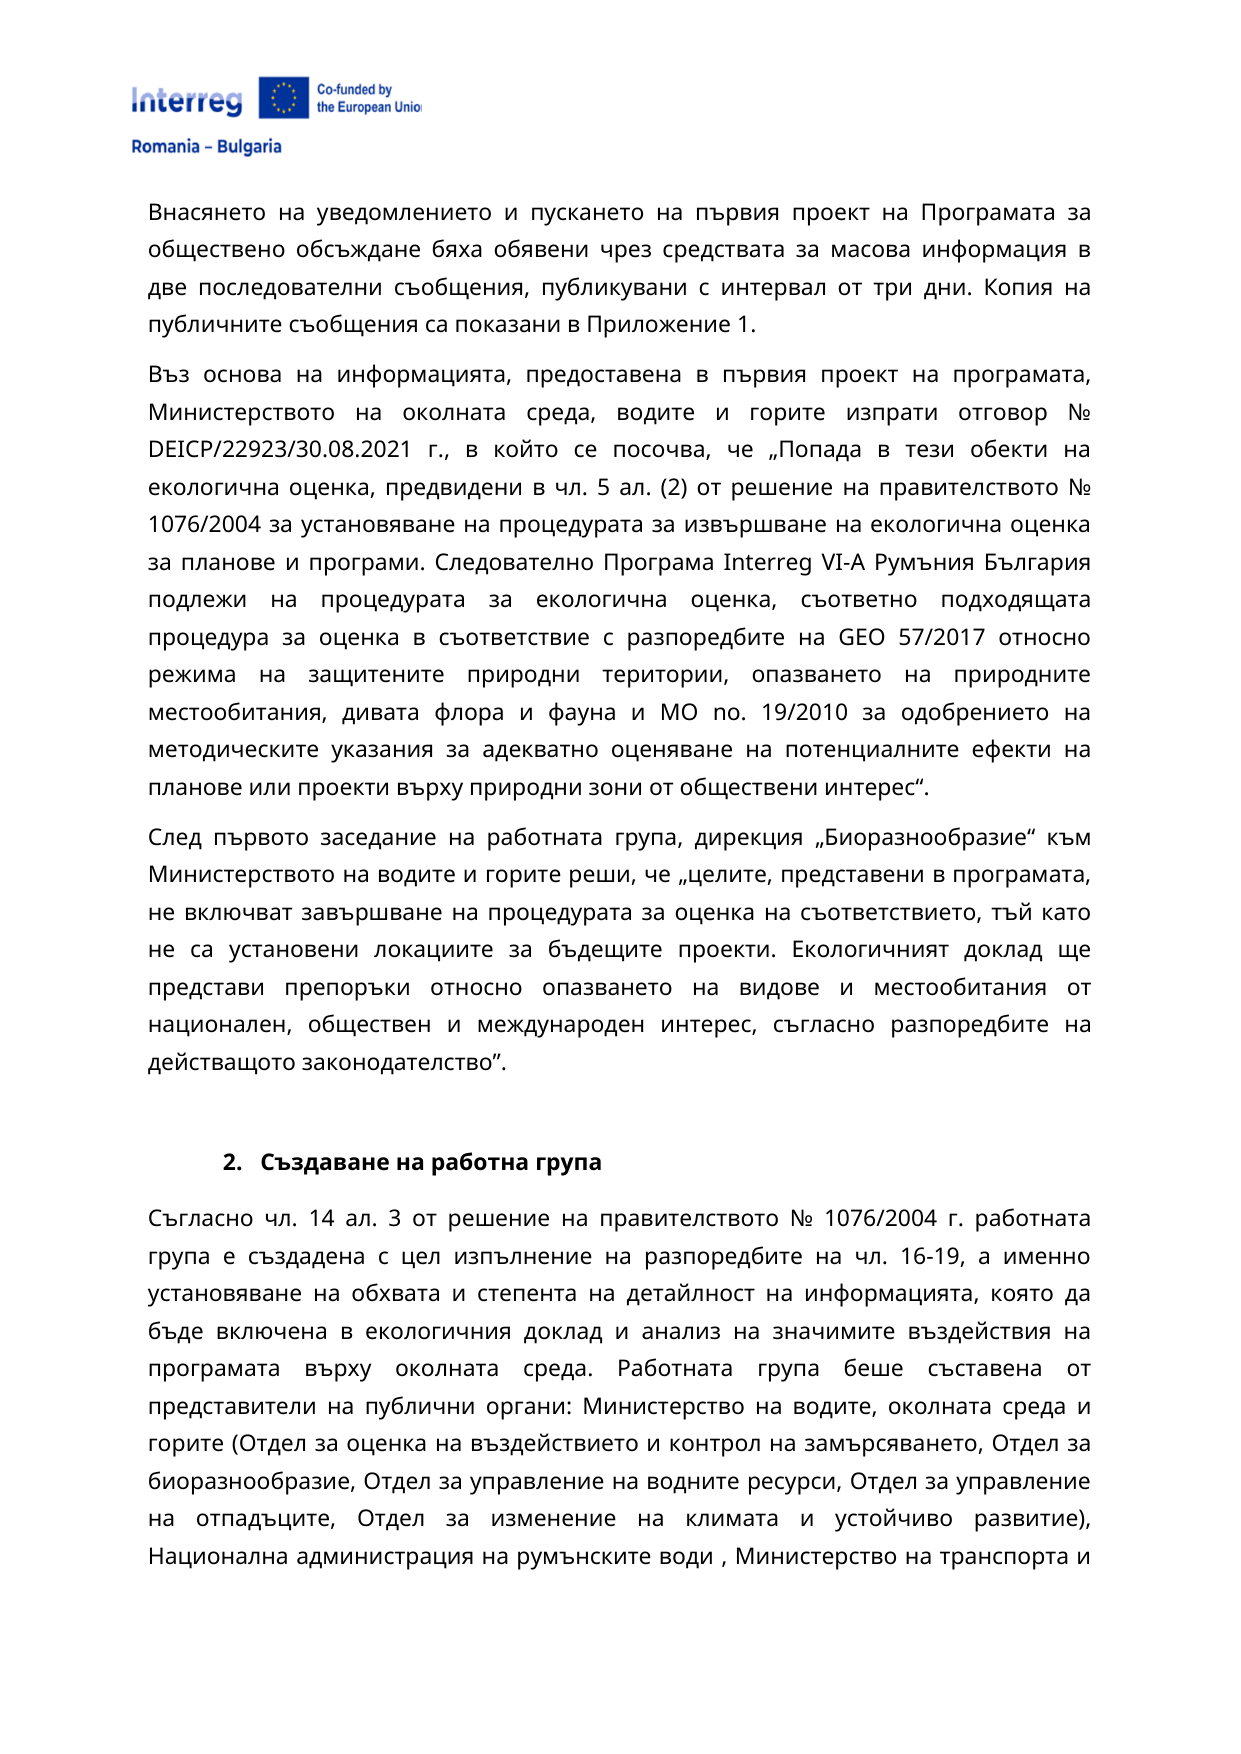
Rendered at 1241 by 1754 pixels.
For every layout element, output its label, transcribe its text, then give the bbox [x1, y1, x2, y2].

text След първото заседание на работната група, дирекция „Биоразнообразие“ към Министерството на водите и горите реши, че „целите, представени в програмата, не включват завършване на процедурата за оценка на съответствието, тъй като не са установени локациите за бъдещите проекти. Екологичният доклад ще представи препоръки относно опазването на видове и местообитания от национален, обществен и международен интерес, съгласно разпоредбите на действащото законодателство”. [148, 821, 1092, 1077]
picture [130, 73, 422, 165]
text Въз основа на информацията, предоставена в първия проект на програмата, Министерството на околната среда, водите и горите изпрати отговор № DEICP/22923/30.08.2021 г., в който се посочва, че „Попада в тези обекти на екологична оценка, предвидени в чл. 5 ал. (2) от решение на правителството № 1076/2004 за установяване на процедурата за извършване на екологична оценка за планове и програми. Следователно Програма Interreg VI-A Румъния България подлежи на процедурата за екологична оценка, съответно подходящата процедура за оценка в съответствие с разпоредбите на GEO 57/2017 относно режима на защитените природни територии, опазването на природните местообитания, дивата флора и фауна и МО no. 19/2010 за одобрението на методическите указания за адекватно оценяване на потенциалните ефекти на планове или проекти върху природни зони от обществени интерес“. [148, 358, 1092, 802]
text Внасянето на уведомлението и пускането на първия проект на Програмата за обществено обсъждане бяха обявени чрез средствата за масова информация в две последователни съобщения, публикувани с интервал от три дни. Копия на публичните съобщения са показани в Приложение 1. [148, 196, 1092, 339]
list Създаване на работна група [223, 1146, 1092, 1177]
